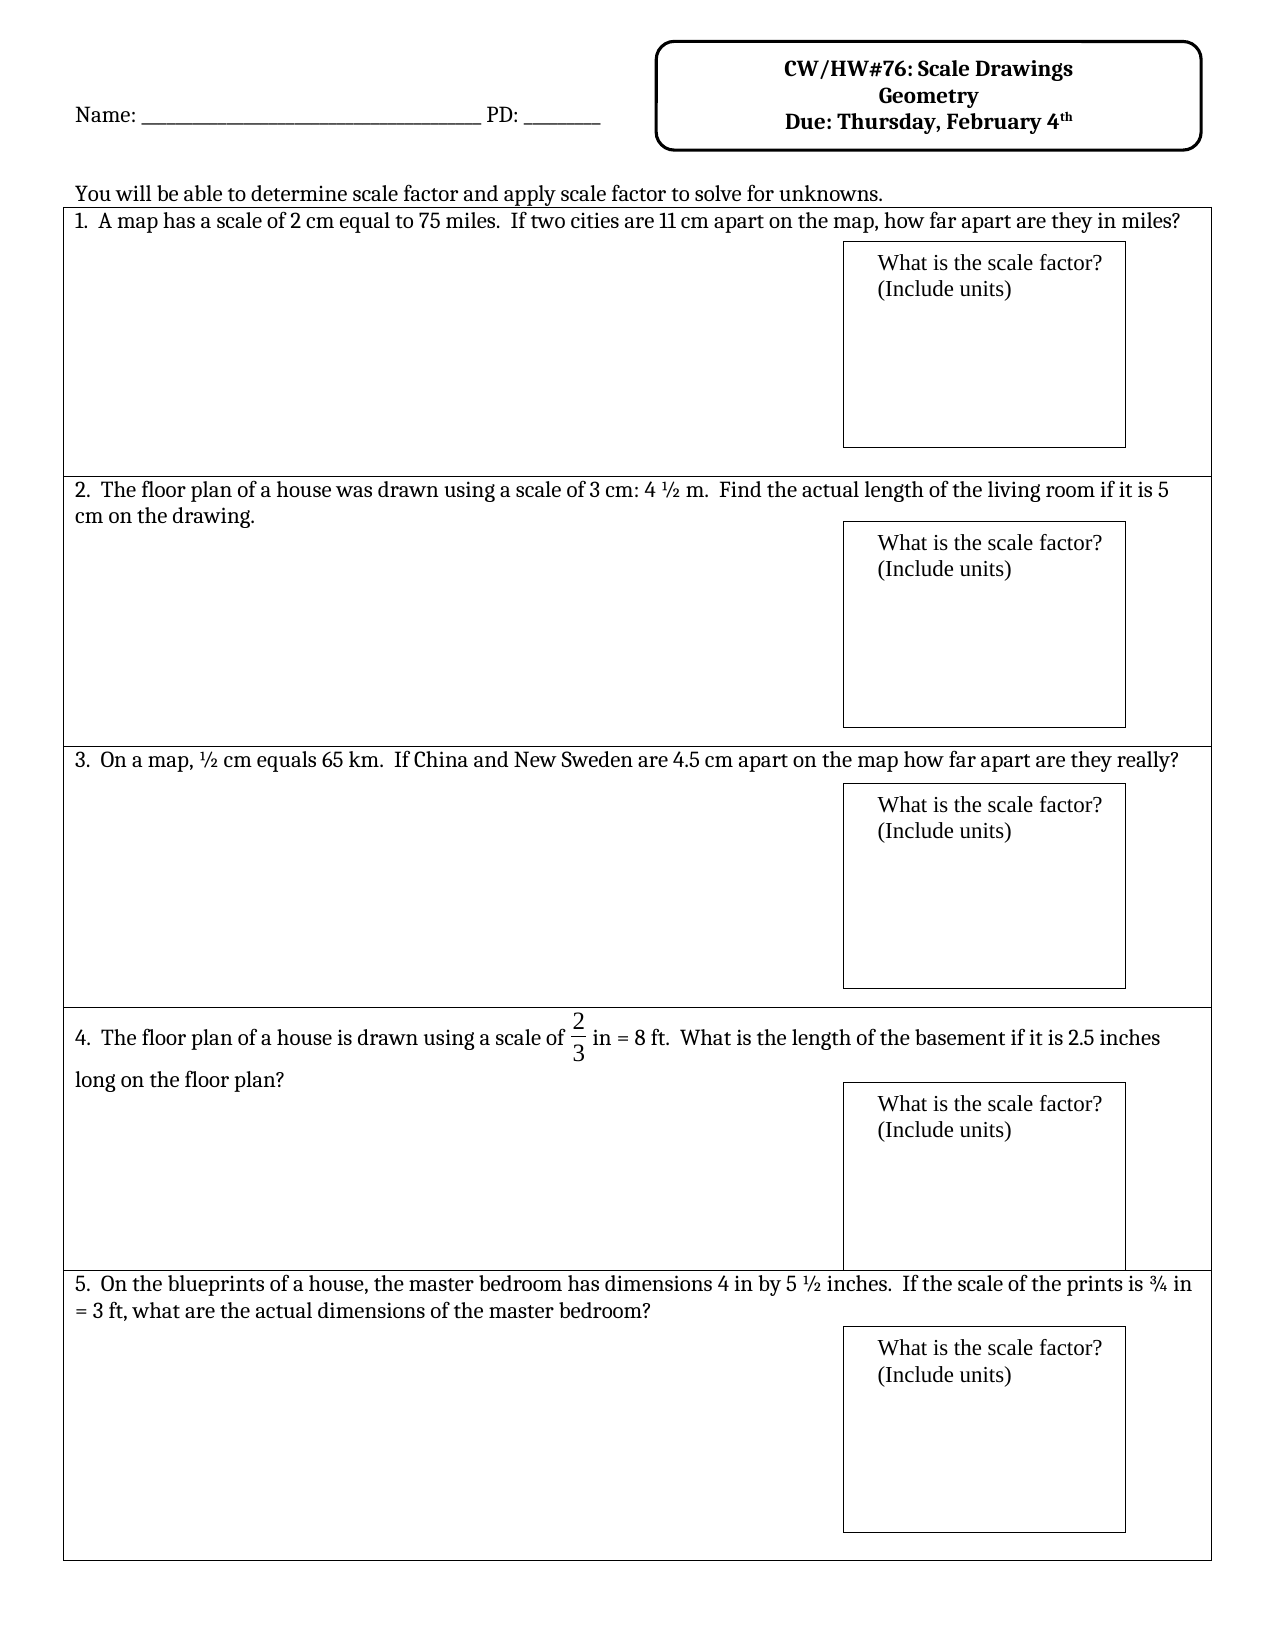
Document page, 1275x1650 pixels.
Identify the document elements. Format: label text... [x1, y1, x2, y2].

table_cell 3. On a map, ½ cm equals 65 km. If China and New Sweden are 4.5 cm apart on the map how far apart are they really? [64, 747, 1211, 1007]
table_cell 2. The floor plan of a house was drawn using a scale of 3 cm: 4 ½ m. Find the actual length of the living room if it is 5 cm on the drawing. [64, 477, 1211, 746]
table_cell 5. On the blueprints of a house, the master bedroom has dimensions 4 in by 5 ½ inches. If the scale of the prints is ¾ in = 3 ft, what are the actual dimensions of the master bedroom? [64, 1271, 1211, 1560]
table_header 1. A map has a scale of 2 cm equal to 75 miles. If two cities are 11 cm apart on the map, how far apart are they in miles? [64, 208, 1211, 476]
text You will be able to determine scale factor and apply scale factor to solve for unknowns. [75, 180, 1200, 207]
table_cell 4. The floor plan of a house is drawn using a scale of in = 8 ft. What is the length of the basement if it is 2.5 inches long on the floor plan? [64, 1008, 1211, 1270]
text Name: ________________________________________ PD: _________ [75, 101, 654, 128]
